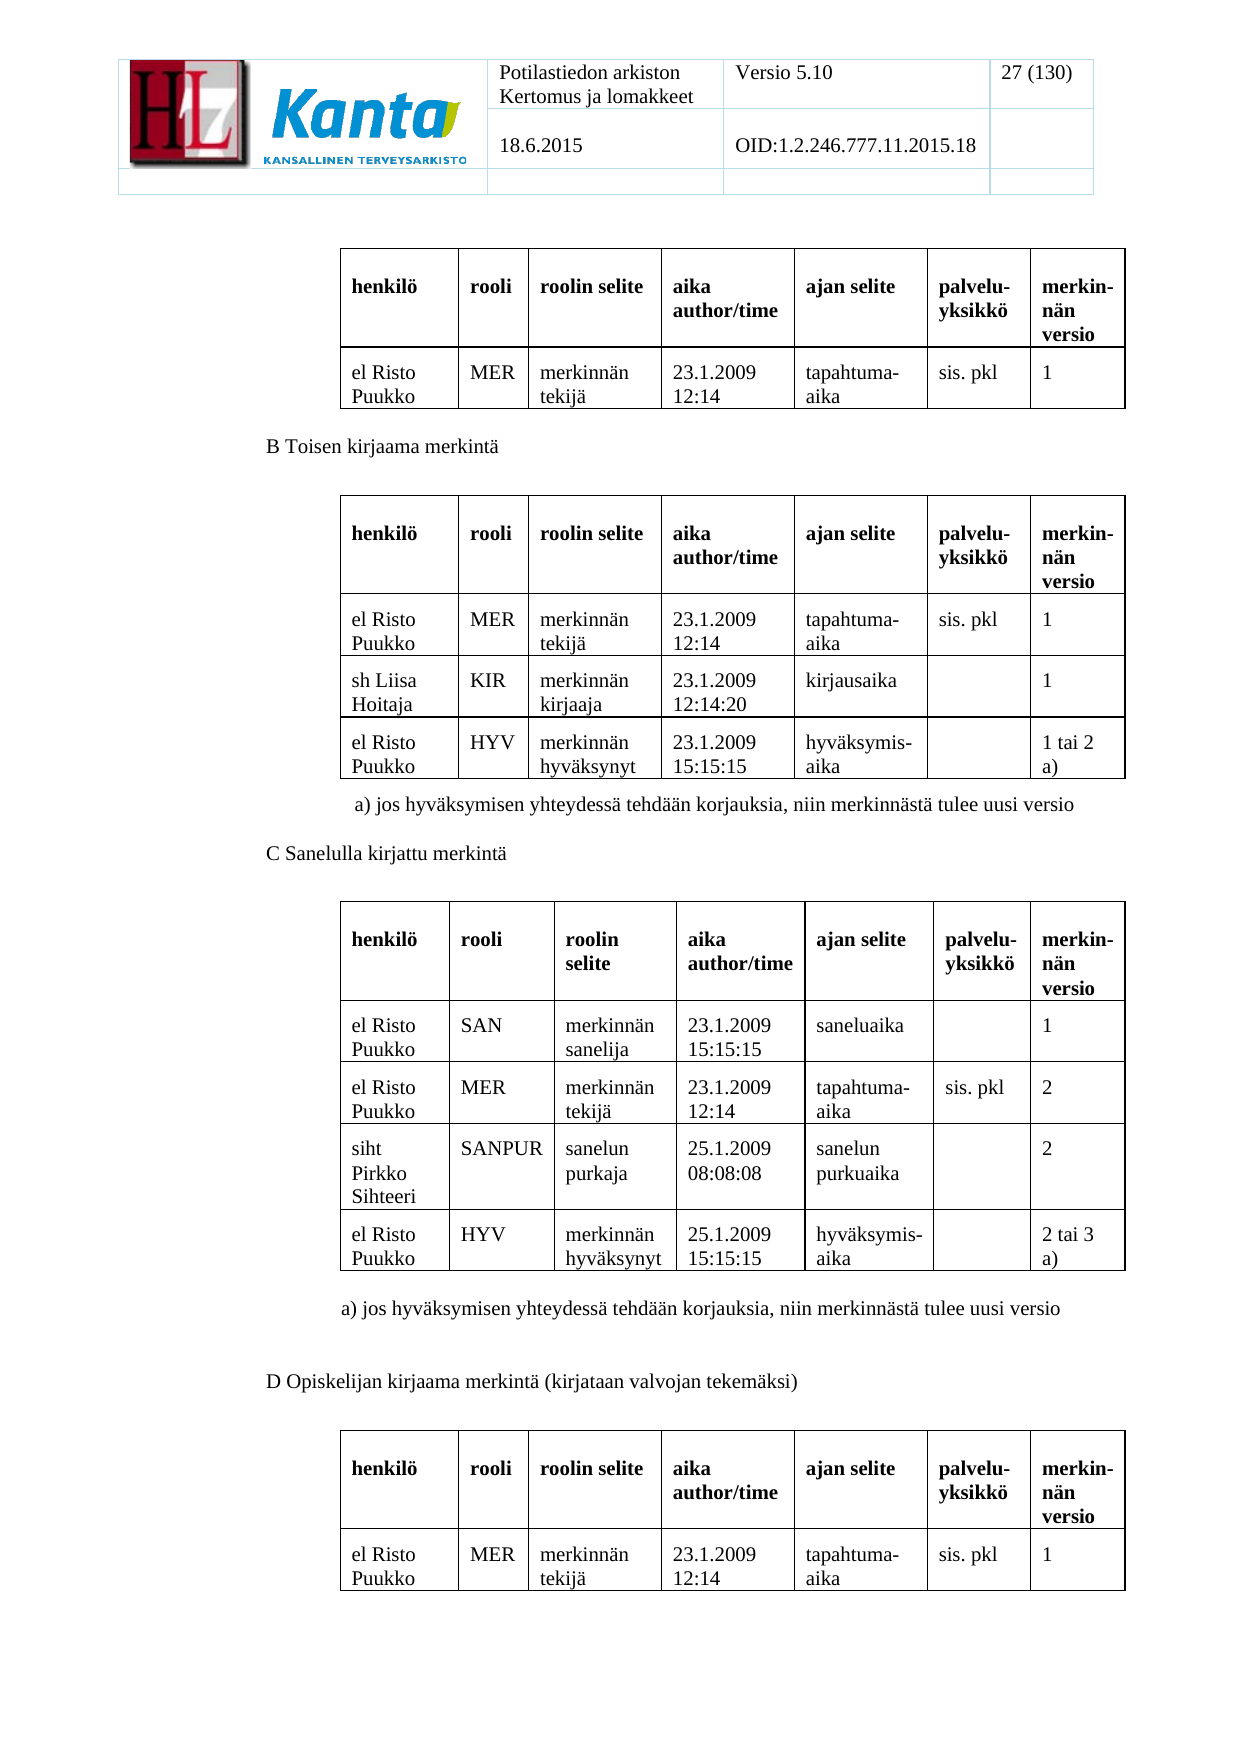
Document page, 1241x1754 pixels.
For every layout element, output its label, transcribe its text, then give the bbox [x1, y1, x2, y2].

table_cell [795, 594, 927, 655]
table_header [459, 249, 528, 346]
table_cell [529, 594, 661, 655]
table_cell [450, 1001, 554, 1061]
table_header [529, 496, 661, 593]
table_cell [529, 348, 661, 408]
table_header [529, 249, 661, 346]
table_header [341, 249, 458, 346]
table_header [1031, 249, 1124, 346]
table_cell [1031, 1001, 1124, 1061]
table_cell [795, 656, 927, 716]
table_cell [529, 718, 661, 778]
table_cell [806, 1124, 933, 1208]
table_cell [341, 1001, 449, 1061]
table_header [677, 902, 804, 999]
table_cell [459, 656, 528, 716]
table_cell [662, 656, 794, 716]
text B Toisen kirjaama merkintä [192, 434, 1122, 458]
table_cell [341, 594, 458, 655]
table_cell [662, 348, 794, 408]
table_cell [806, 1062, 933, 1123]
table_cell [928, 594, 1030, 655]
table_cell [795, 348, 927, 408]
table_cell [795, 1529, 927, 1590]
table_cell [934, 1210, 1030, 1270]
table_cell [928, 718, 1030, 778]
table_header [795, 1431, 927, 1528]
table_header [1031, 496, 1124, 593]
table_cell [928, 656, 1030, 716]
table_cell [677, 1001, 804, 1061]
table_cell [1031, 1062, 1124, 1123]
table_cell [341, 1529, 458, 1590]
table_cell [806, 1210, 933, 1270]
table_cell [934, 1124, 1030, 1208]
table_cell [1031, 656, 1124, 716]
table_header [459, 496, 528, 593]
picture [264, 89, 467, 164]
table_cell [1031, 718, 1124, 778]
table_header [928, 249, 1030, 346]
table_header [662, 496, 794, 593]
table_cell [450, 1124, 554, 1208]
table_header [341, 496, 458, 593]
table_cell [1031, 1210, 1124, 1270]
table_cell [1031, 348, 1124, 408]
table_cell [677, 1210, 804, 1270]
picture [129, 60, 252, 169]
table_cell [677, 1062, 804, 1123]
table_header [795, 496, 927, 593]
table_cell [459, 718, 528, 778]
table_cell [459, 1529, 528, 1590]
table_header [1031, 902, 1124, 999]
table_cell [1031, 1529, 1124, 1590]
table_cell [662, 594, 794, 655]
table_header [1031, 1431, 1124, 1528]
text a) jos hyväksymisen yhteydessä tehdään korjauksia, niin merkinnästä tulee uusi versio [341, 1296, 1122, 1320]
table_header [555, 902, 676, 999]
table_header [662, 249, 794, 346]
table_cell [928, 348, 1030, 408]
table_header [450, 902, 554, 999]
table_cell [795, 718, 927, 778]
text C Sanelulla kirjattu merkintä [192, 841, 1122, 865]
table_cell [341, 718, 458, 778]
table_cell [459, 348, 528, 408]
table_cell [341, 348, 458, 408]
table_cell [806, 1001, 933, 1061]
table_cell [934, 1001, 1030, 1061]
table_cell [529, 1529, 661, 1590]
text a) jos hyväksymisen yhteydessä tehdään korjauksia, niin merkinnästä tulee uusi versio [354, 792, 1122, 816]
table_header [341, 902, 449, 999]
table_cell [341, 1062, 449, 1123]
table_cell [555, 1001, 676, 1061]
picture [290, 89, 304, 105]
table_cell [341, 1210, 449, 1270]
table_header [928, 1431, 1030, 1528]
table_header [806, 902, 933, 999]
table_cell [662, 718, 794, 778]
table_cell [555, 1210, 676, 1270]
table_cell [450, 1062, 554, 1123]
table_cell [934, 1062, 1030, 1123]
text D Opiskelijan kirjaama merkintä (kirjataan valvojan tekemäksi) [192, 1369, 1122, 1393]
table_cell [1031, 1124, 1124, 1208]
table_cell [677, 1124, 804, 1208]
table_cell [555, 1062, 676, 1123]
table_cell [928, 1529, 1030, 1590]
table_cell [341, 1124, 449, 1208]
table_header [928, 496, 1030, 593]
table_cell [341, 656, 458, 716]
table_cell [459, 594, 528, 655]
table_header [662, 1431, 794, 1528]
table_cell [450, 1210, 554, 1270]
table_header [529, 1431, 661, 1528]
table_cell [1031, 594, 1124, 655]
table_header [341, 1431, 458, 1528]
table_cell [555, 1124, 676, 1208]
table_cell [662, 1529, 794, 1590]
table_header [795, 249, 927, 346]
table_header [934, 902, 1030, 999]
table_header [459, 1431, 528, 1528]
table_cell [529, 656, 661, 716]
